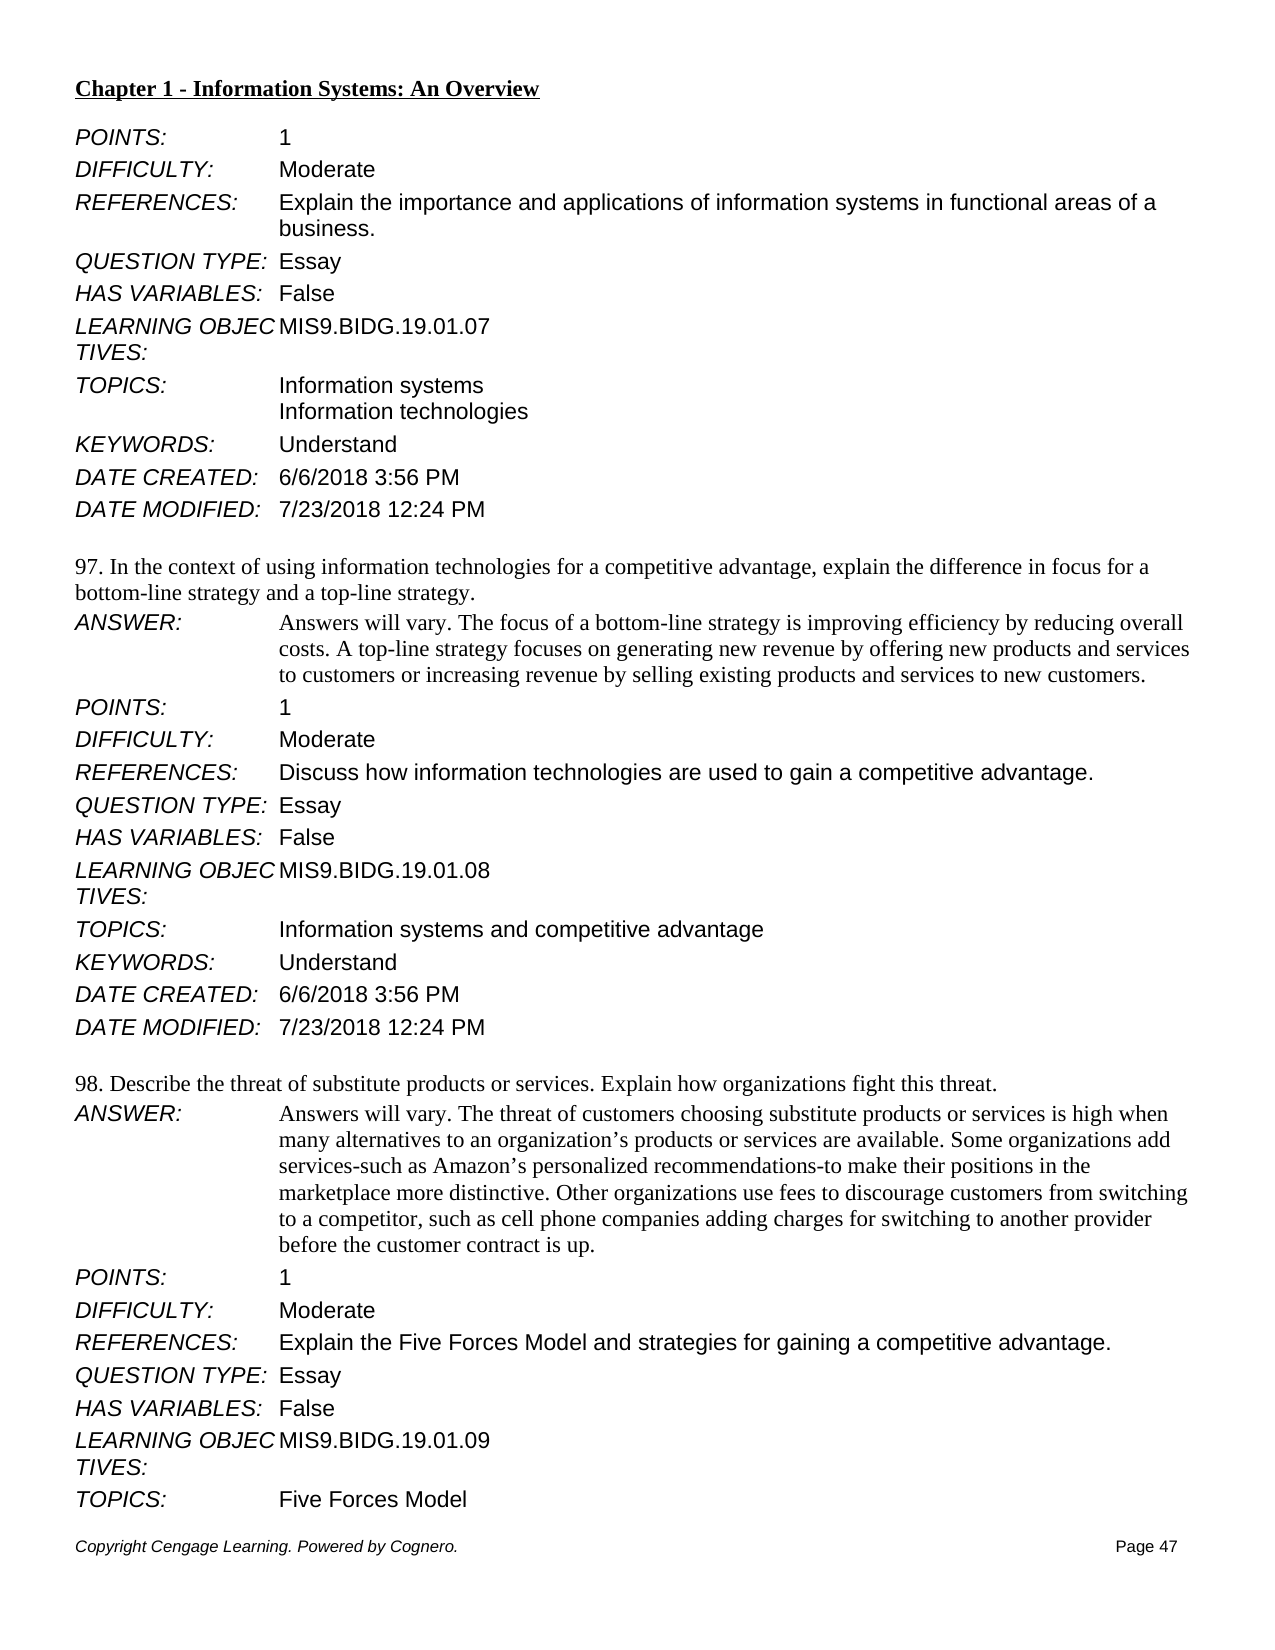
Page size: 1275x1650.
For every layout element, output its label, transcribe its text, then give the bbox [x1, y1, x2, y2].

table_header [75, 121, 1200, 526]
table_header 97. In the context of using information technologies for a competitive advantage, explain the difference in focus for a bottom-line strategy and a top-line strategy. [75, 553, 1200, 1043]
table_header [75, 1070, 1200, 1516]
